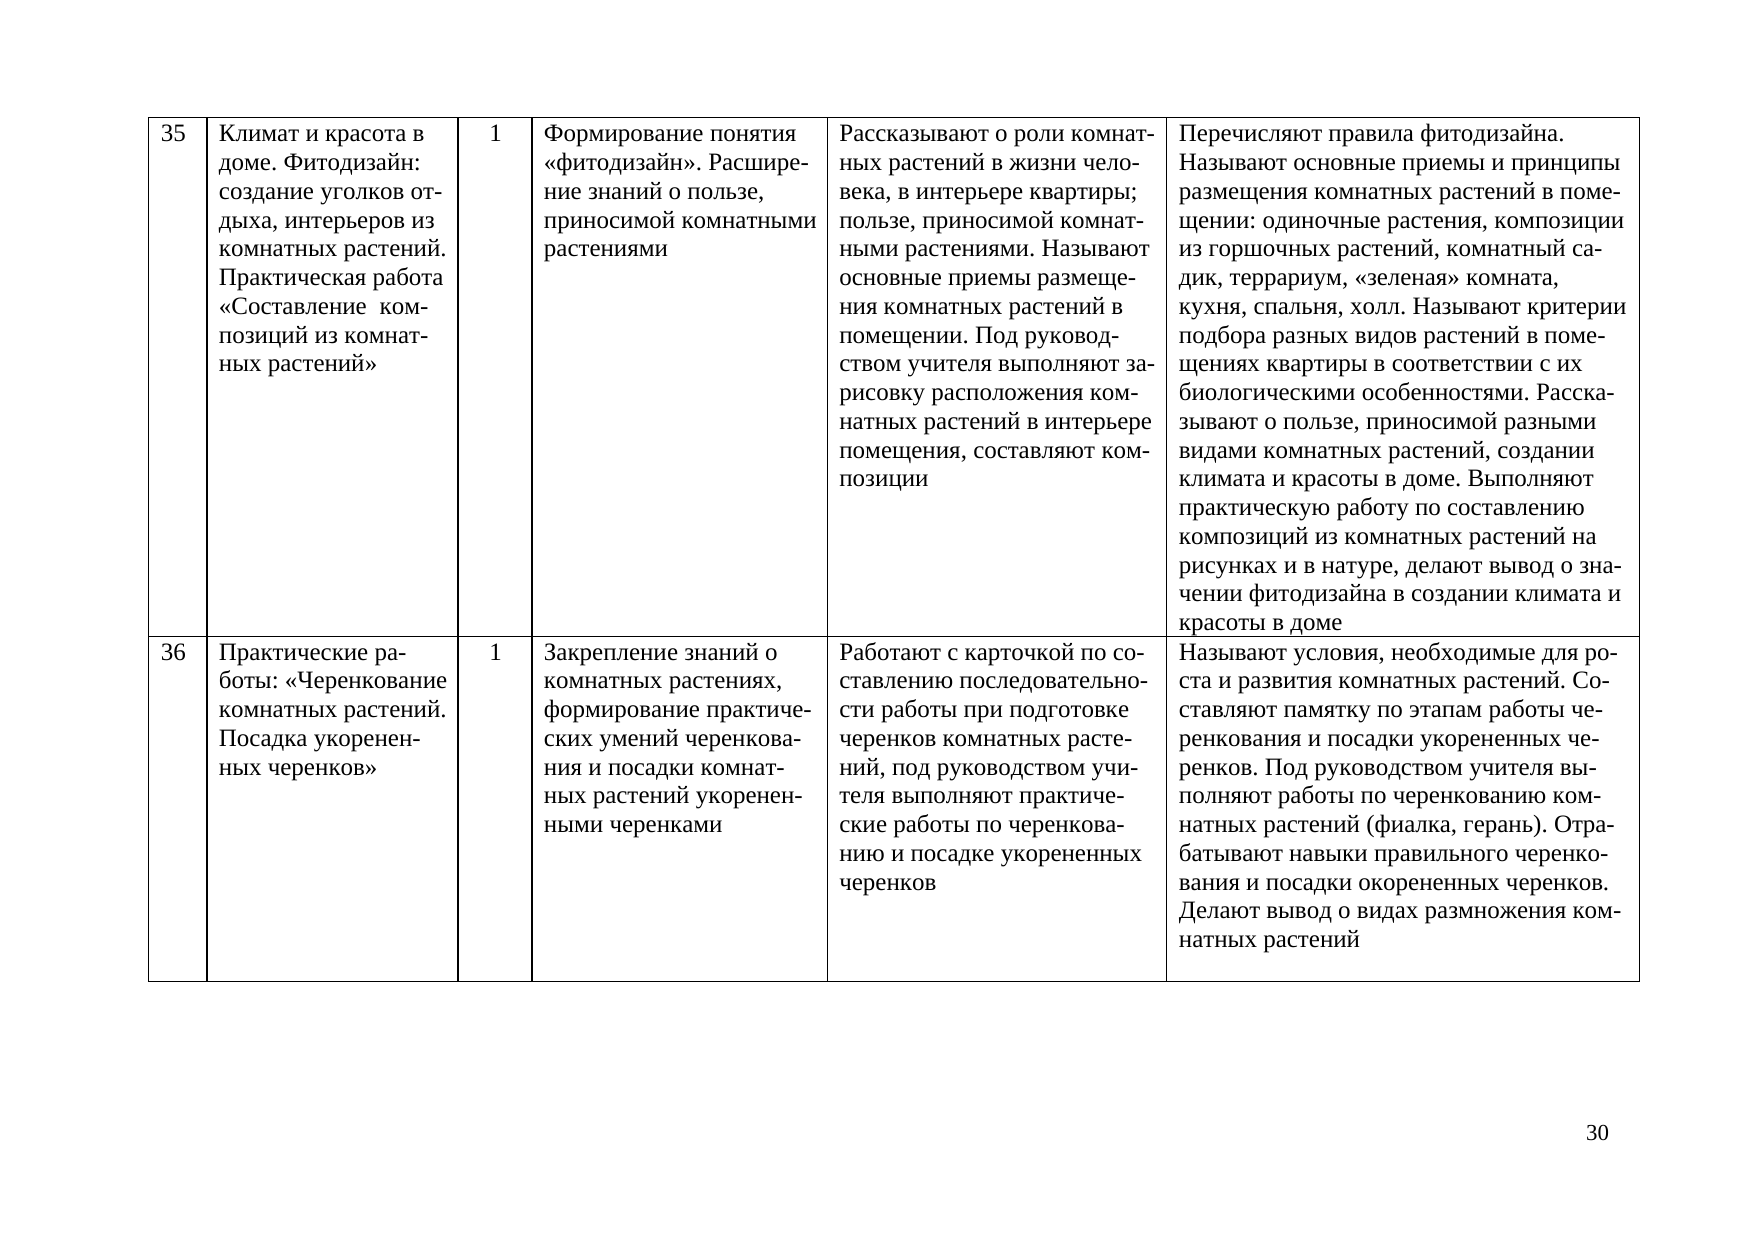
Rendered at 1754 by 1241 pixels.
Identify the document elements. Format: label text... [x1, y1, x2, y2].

table_header Климат и красота в доме. Фитодизайн: создание уголков от- дыха, интерьеров из комнатных растений. Практическая работа «Составление ком- позиций из комнат- ных растений» [208, 118, 457, 636]
table_cell Практические ра- боты: «Черенкование комнатных растений. Посадка укоренен- ных черенков» [208, 637, 457, 981]
table_cell 36 [149, 637, 206, 981]
table_cell Работают с карточкой по со- ставлению последовательно- сти работы при подготовке черенков комнатных расте- ний, под руководством учи- теля выполняют практиче- ские работы по черенкова- нию и посадке укорененных черенков [828, 637, 1166, 981]
table_cell 1 [459, 637, 531, 981]
table_header 35 [149, 118, 206, 636]
table_header Перечисляют правила фитодизайна. Называют основные приемы и принципы размещения комнатных растений в поме- щении: одиночные растения, композиции из горшочных растений, комнатный са- дик, террариум, «зеленая» комната, кухня, спальня, холл. Называют критерии подбора разных видов растений в поме- щениях квартиры в соответствии с их биологическими особенностями. Расска- зывают о пользе, приносимой разными видами комнатных растений, создании климата и красоты в доме. Выполняют практическую работу по составлению композиций из комнатных растений на рисунках и в натуре, делают вывод о зна- чении фитодизайна в создании климата и красоты в доме [1167, 118, 1639, 636]
table_header Формирование понятия «фитодизайн». Расшире- ние знаний о пользе, приносимой комнатными растениями [533, 118, 827, 636]
table_header Рассказывают о роли комнат- ных растений в жизни чело- века, в интерьере квартиры; пользе, приносимой комнат- ными растениями. Называют основные приемы размеще- ния комнатных растений в помещении. Под руковод- ством учителя выполняют за- рисовку расположения ком- натных растений в интерьере помещения, составляют ком- позиции [828, 118, 1166, 636]
table_cell Называют условия, необходимые для ро- ста и развития комнатных растений. Со- ставляют памятку по этапам работы че- ренкования и посадки укорененных че- ренков. Под руководством учителя вы- полняют работы по черенкованию ком- натных растений (фиалка, герань). Отра- батывают навыки правильного черенко- вания и посадки окорененных черенков. Делают вывод о видах размножения ком- натных растений [1167, 637, 1639, 981]
table_cell Закрепление знаний о комнатных растениях, формирование практиче- ских умений черенкова- ния и посадки комнат- ных растений укоренен- ными черенками [533, 637, 827, 981]
table_header 1 [459, 118, 531, 636]
